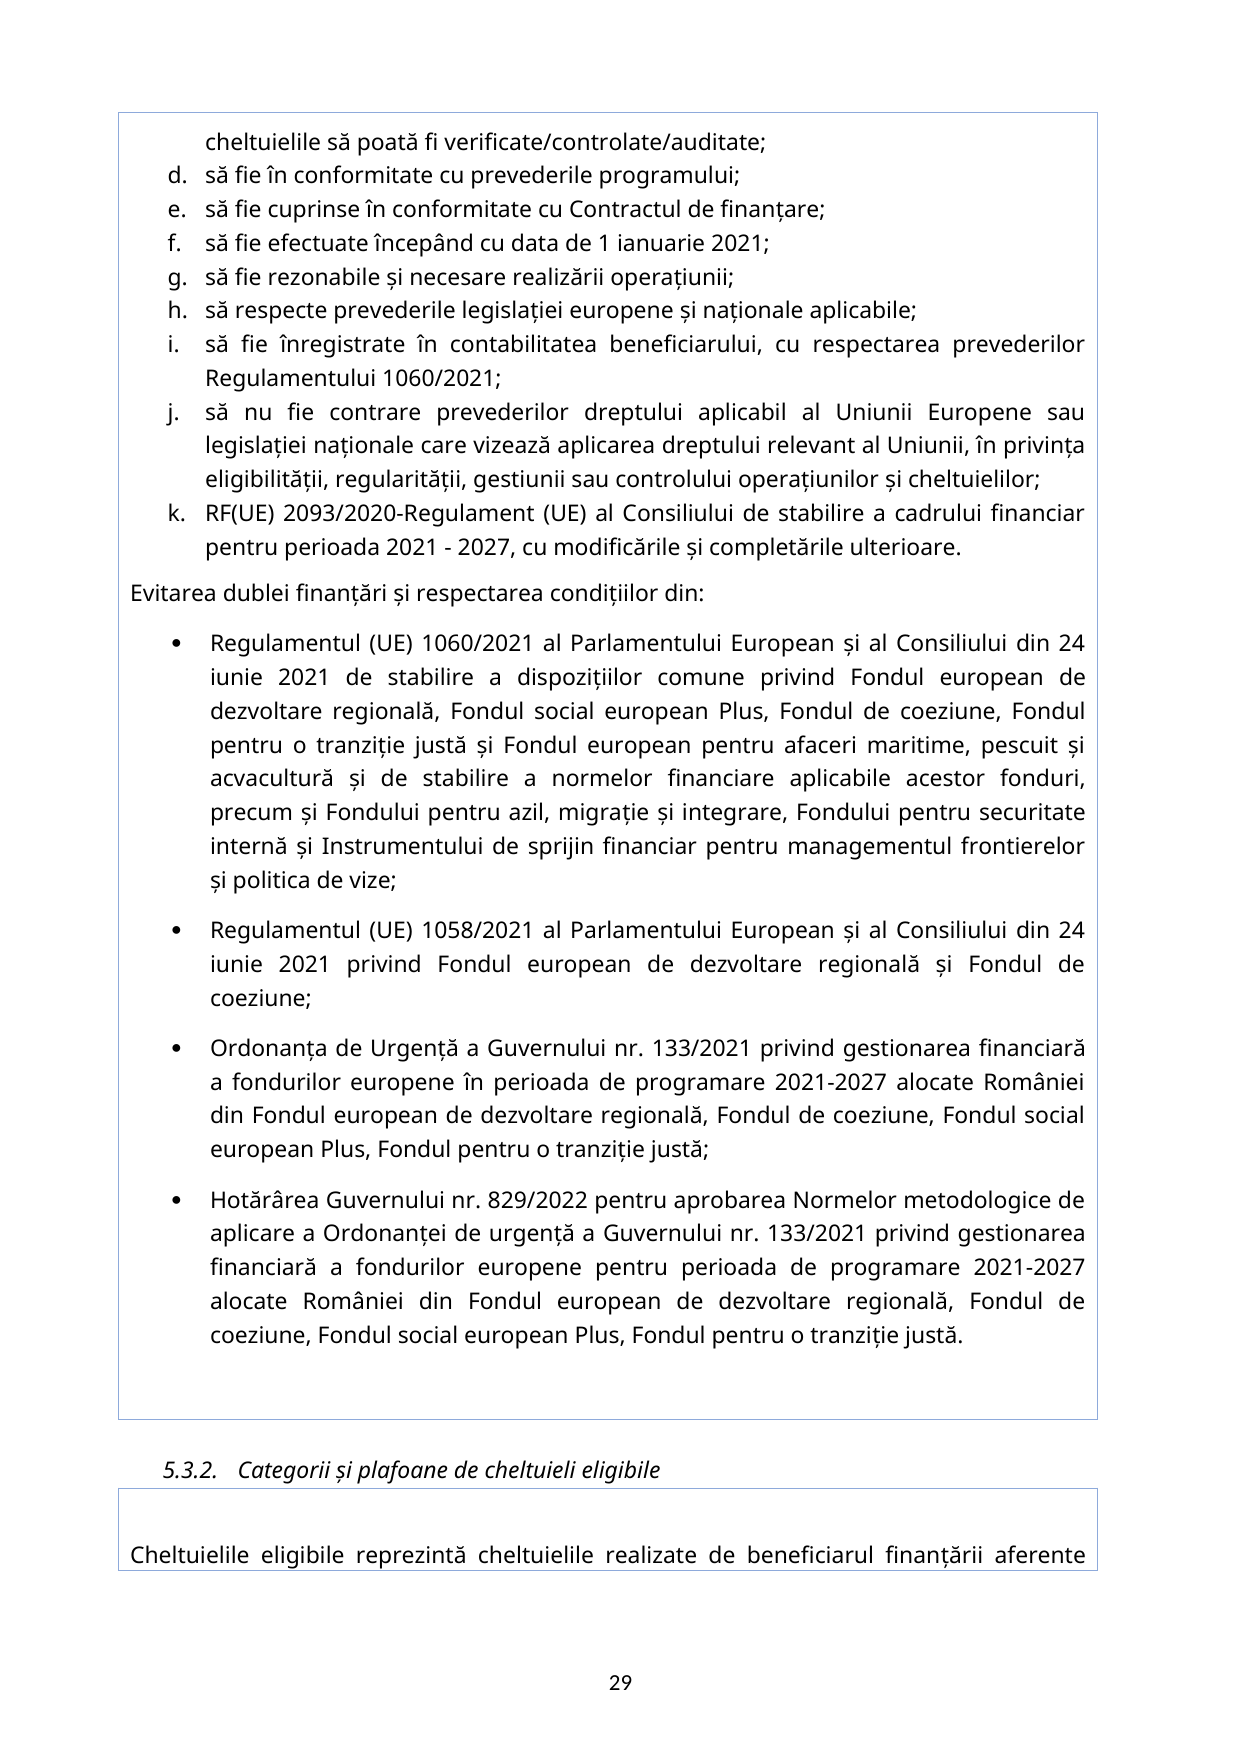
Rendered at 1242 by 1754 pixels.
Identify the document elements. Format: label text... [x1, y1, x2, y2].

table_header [119, 113, 1097, 1419]
list Categorii și plafoane de cheltuieli eligibile [162, 1454, 1122, 1485]
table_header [119, 1489, 1097, 1570]
